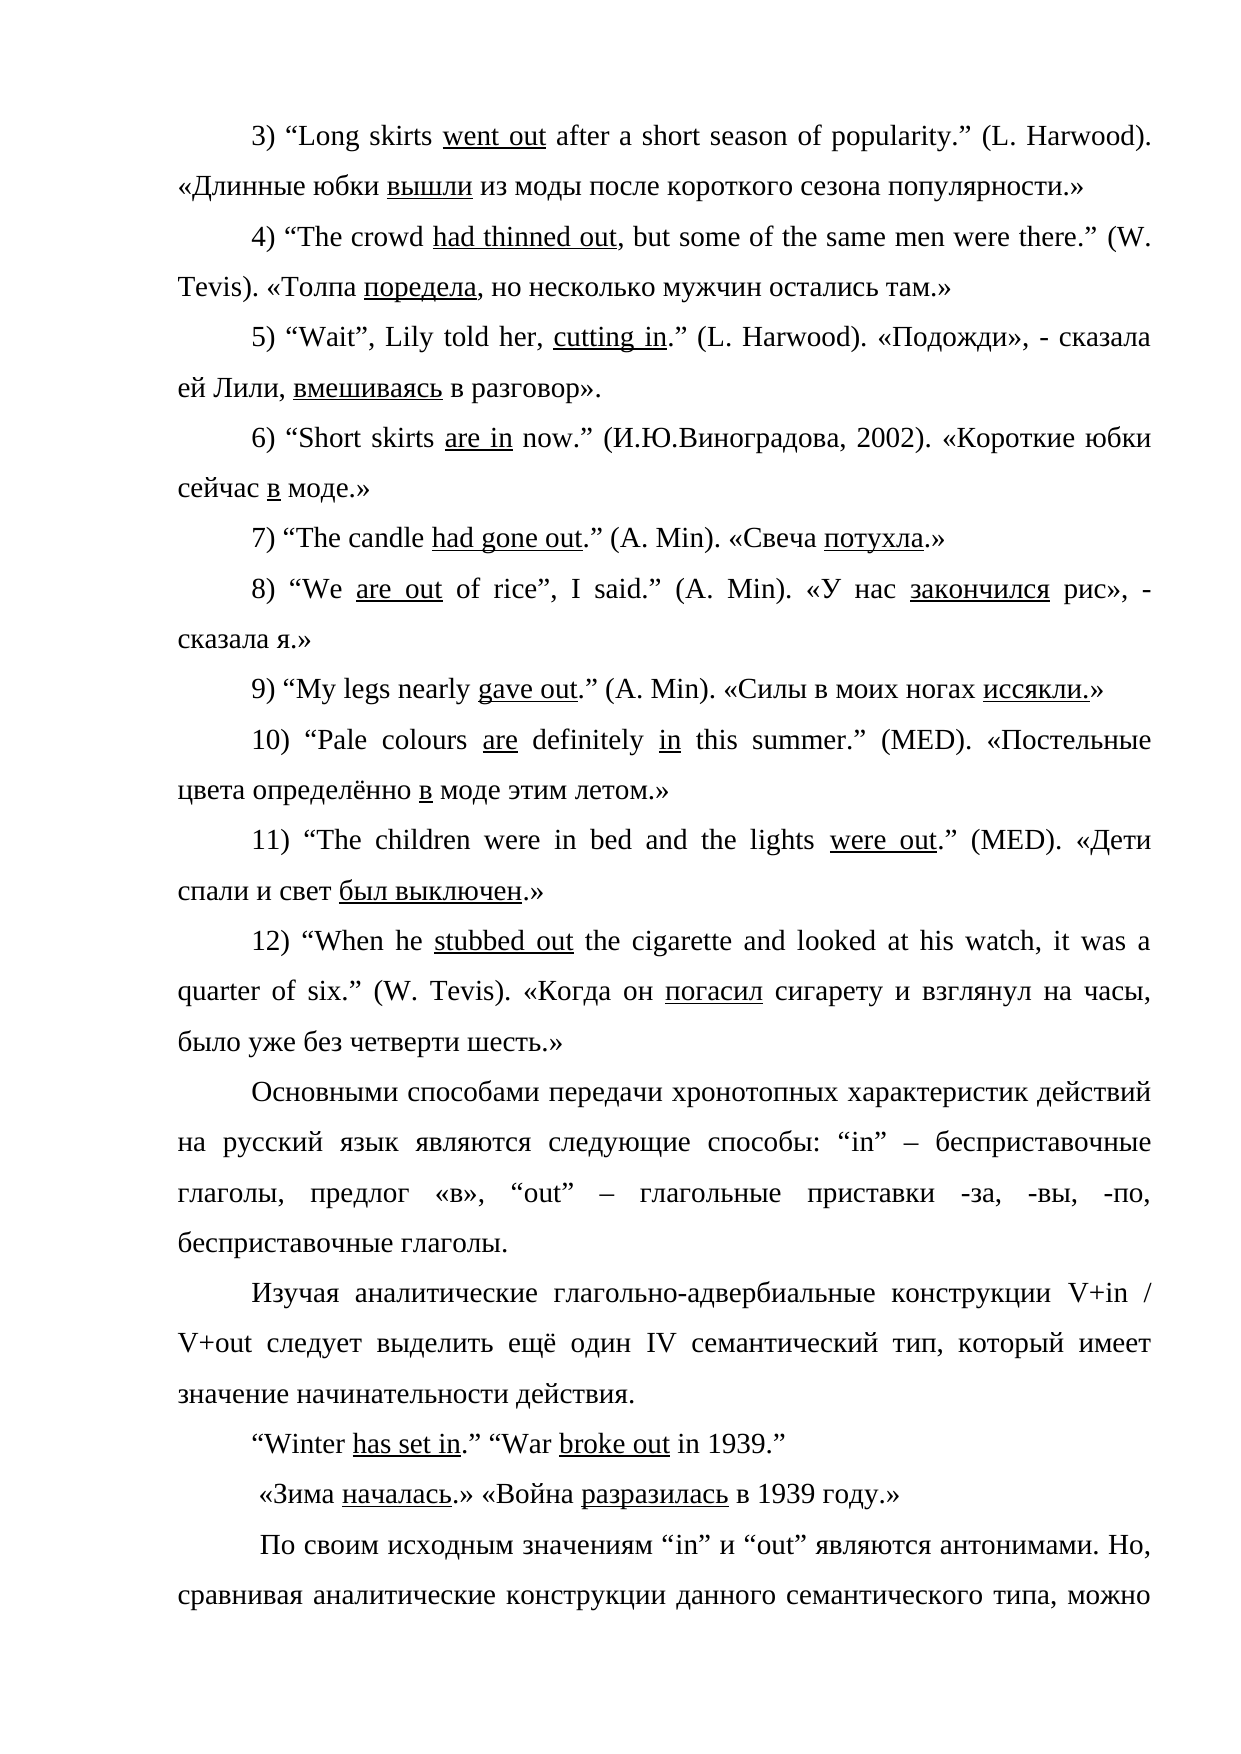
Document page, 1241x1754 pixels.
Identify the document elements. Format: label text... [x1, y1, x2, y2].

text 7) “The candle had gone out.” (A. Min). «Свеча потухла.» [177, 521, 1152, 554]
text 8) “We are out of rice”, I said.” (A. Min). «У нас закончился рис», - сказала я.» [177, 571, 1152, 655]
text 12) “When he stubbed out the cigarette and looked at his watch, it was a quarter of six.” (W. Tevis). «Когда он погасил сигарету и взглянул на часы, было уже без четверти шесть.» [177, 923, 1152, 1057]
text 5) “Wait”, Lily told her, cutting in.” (L. Harwood). «Подожди», - сказала ей Лили, вмешиваясь в разговор». [177, 319, 1152, 403]
text 6) “Short skirts are in now.” (И.Ю.Виноградова, 2002). «Короткие юбки сейчас в моде.» [177, 420, 1152, 504]
text 4) “The crowd had thinned out, but some of the same men were there.” (W. Tevis). «Толпа поредела, но несколько мужчин остались там.» [177, 219, 1152, 303]
text Основными способами передачи хронотопных характеристик действий на русский язык являются следующие способы: “in” – бесприставочные глаголы, предлог «в», “out” – глагольные приставки -за, -вы, -по, бесприставочные глаголы. [177, 1074, 1152, 1258]
text 11) “The children were in bed and the lights were out.” (MED). «Дети спали и свет был выключен.» [177, 822, 1152, 906]
text 9) “My legs nearly gave out.” (A. Min). «Силы в моих ногах иссякли.» [177, 672, 1152, 705]
text “Winter has set in.” “War broke out in 1939.” [177, 1426, 1152, 1460]
text 10) “Pale colours are definitely in this summer.” (MED). «Постельные цвета определённо в моде этим летом.» [177, 722, 1152, 806]
text 3) “Long skirts went out after a short season of popularity.” (L. Harwood). «Длинные юбки вышли из моды после короткого сезона популярности.» [177, 118, 1152, 202]
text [177, 1527, 1152, 1611]
text «Зима началась.» «Война разразилась в 1939 году.» [177, 1477, 1152, 1510]
text Изучая аналитические глагольно-адвербиальные конструкции V+in / V+out следует выделить ещё один IV семантический тип, который имеет значение начинательности действия. [177, 1275, 1152, 1409]
